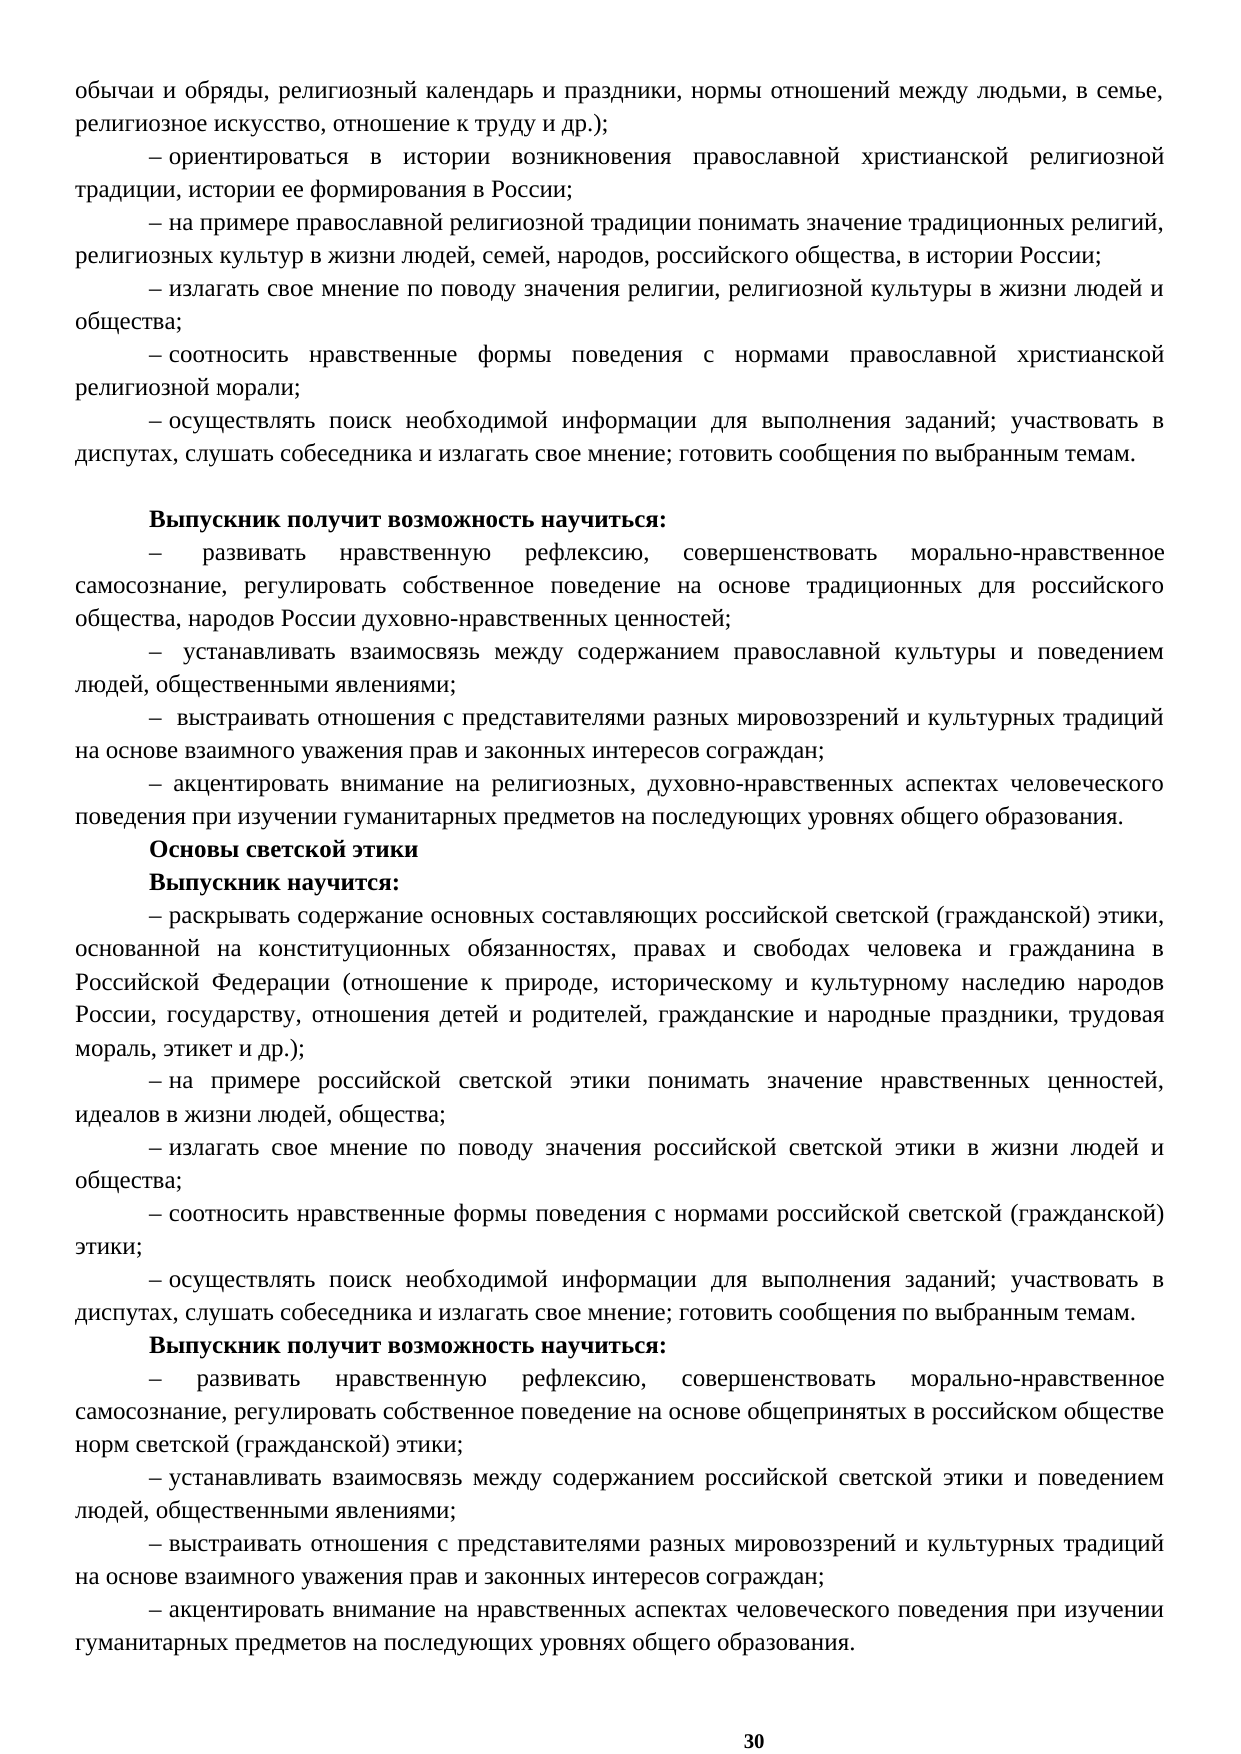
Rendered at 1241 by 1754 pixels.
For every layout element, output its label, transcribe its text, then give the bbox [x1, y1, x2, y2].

text Выпускник получит возможность научиться: [75, 504, 1165, 533]
text – излагать свое мнение по поводу значения религии, религиозной культуры в жизни людей и общества; [75, 273, 1165, 335]
text Выпускник получит возможность научиться: [75, 1330, 1165, 1358]
text – акцентировать внимание на религиозных, духовно-нравственных аспектах человеческого поведения при изучении гуманитарных предметов на последующих уровнях общего образования. [75, 768, 1165, 830]
text – выстраивать отношения с представителями разных мировоззрений и культурных традиций на основе взаимного уважения прав и законных интересов сограждан; [75, 702, 1165, 764]
text – устанавливать взаимосвязь между содержанием православной культуры и поведением людей, общественными явлениями; [75, 636, 1165, 698]
text Выпускник научится: [75, 867, 1165, 896]
text – раскрывать содержание основных составляющих российской светской (гражданской) этики, основанной на конституционных обязанностях, правах и свободах человека и гражданина в Российской Федерации (отношение к природе, историческому и культурному наследию народов России, государству, отношения детей и родителей, гражданские и народные праздники, трудовая мораль, этикет и др.); [75, 901, 1165, 1061]
text – ориентироваться в истории возникновения православной христианской религиозной традиции, истории ее формирования в России; [75, 141, 1165, 203]
text – соотносить нравственные формы поведения с нормами православной христианской религиозной морали; [75, 339, 1165, 401]
text – соотносить нравственные формы поведения с нормами российской светской (гражданской) этики; [75, 1198, 1165, 1259]
text – на примере православной религиозной традиции понимать значение традиционных религий, религиозных культур в жизни людей, семей, народов, российского общества, в истории России; [75, 207, 1165, 269]
text – на примере российской светской этики понимать значение нравственных ценностей, идеалов в жизни людей, общества; [75, 1066, 1165, 1127]
text – выстраивать отношения с представителями разных мировоззрений и культурных традиций на основе взаимного уважения прав и законных интересов сограждан; [75, 1528, 1165, 1590]
text – осуществлять поиск необходимой информации для выполнения заданий; участвовать в диспутах, слушать собеседника и излагать свое мнение; готовить сообщения по выбранным темам. [75, 1264, 1165, 1326]
text – осуществлять поиск необходимой информации для выполнения заданий; участвовать в диспутах, слушать собеседника и излагать свое мнение; готовить сообщения по выбранным темам. [75, 405, 1165, 467]
text Основы светской этики [75, 834, 1165, 863]
text – развивать нравственную рефлексию, совершенствовать морально-нравственное самосознание, регулировать собственное поведение на основе общепринятых в российском обществе норм светской (гражданской) этики; [75, 1363, 1165, 1458]
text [75, 75, 1165, 137]
text – развивать нравственную рефлексию, совершенствовать морально-нравственное самосознание, регулировать собственное поведение на основе традиционных для российского общества, народов России духовно-нравственных ценностей; [75, 537, 1165, 632]
text – излагать свое мнение по поводу значения российской светской этики в жизни людей и общества; [75, 1132, 1165, 1193]
text – устанавливать взаимосвязь между содержанием российской светской этики и поведением людей, общественными явлениями; [75, 1462, 1165, 1524]
text – акцентировать внимание на нравственных аспектах человеческого поведения при изучении гуманитарных предметов на последующих уровнях общего образования. [75, 1594, 1165, 1656]
